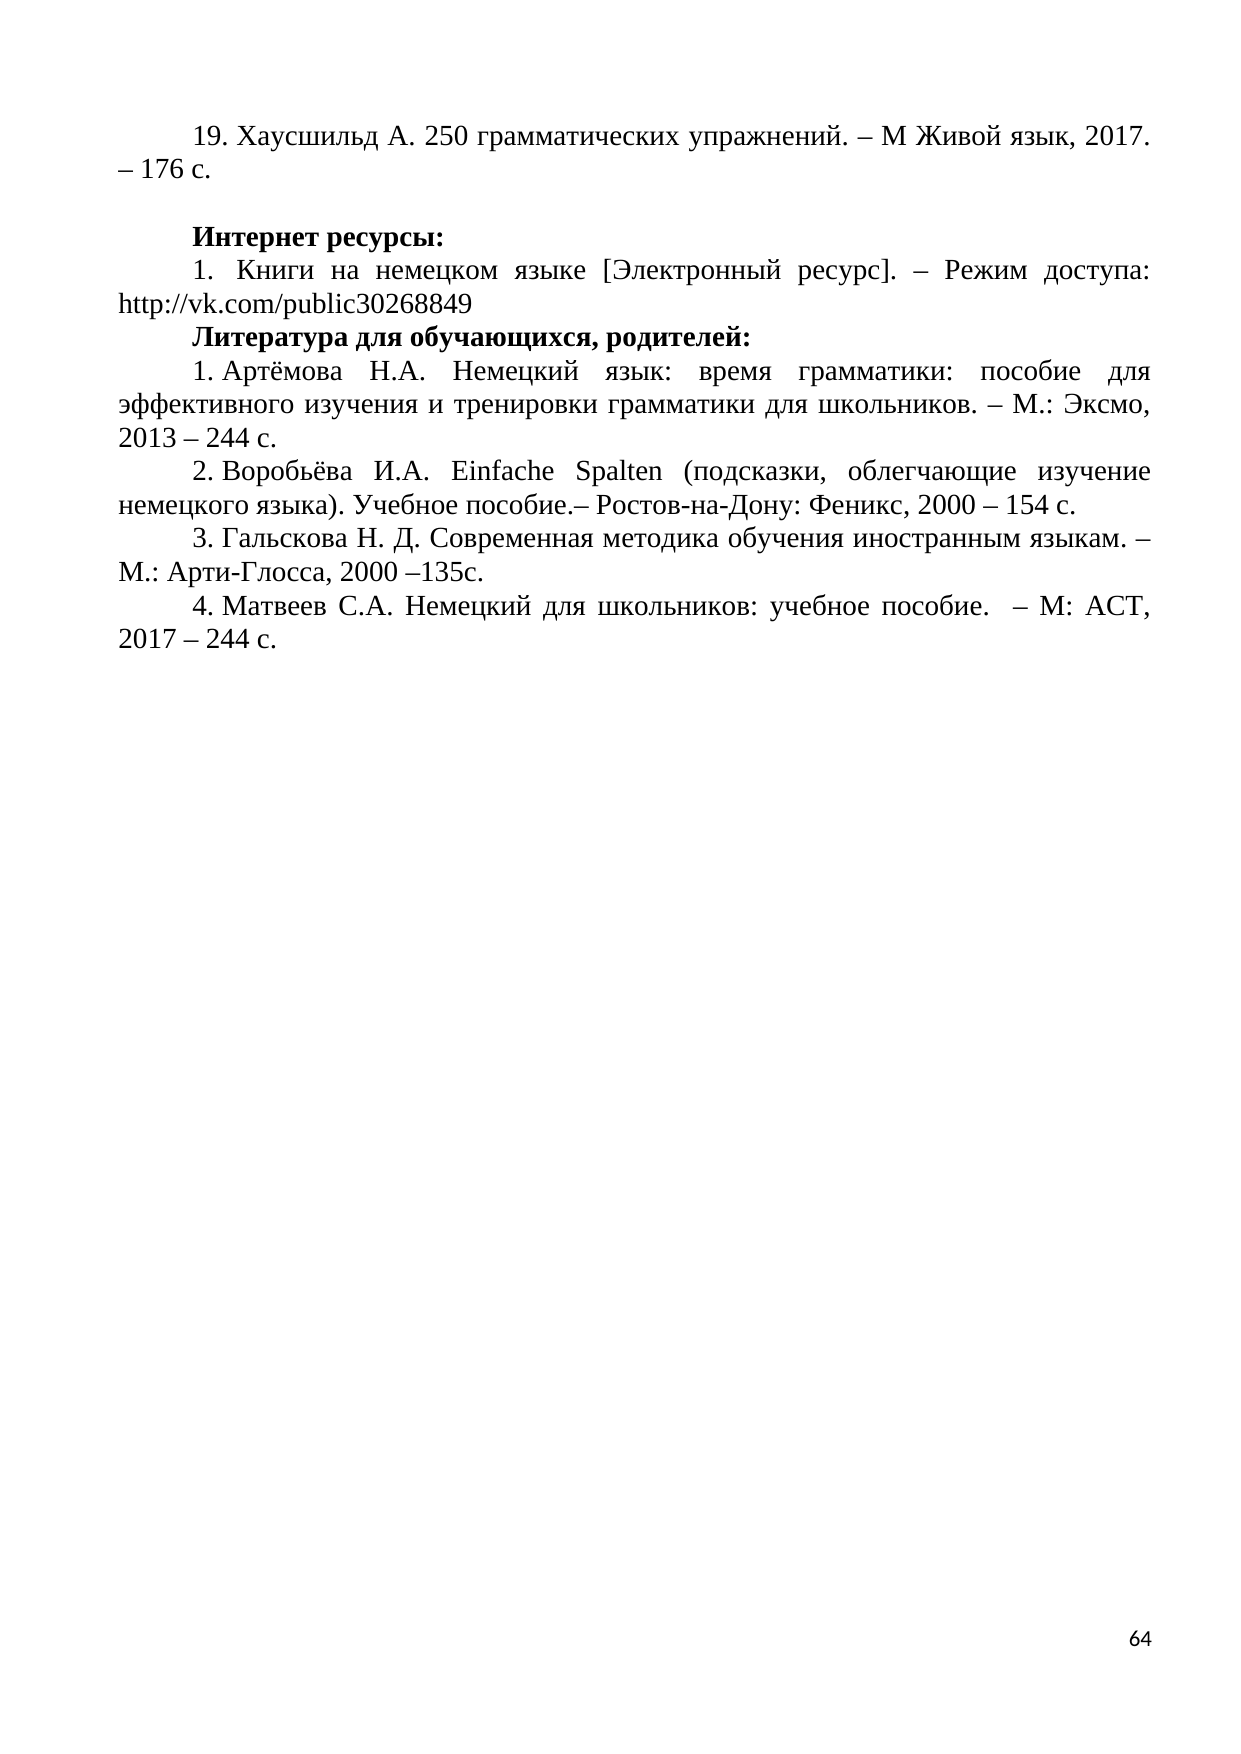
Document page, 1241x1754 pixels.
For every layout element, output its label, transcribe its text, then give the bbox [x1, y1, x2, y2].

text Интернет ресурсы: [118, 219, 1152, 252]
list Хаусшильд А. 250 грамматических упражнений. – М Живой язык, 2017. – 176 с. [118, 118, 1152, 185]
list Гальскова Н. Д. Современная методика обучения иностранным языкам. – М.: Арти-Глосса, 2000 –135с. [118, 521, 1152, 588]
list Книги на немецком языке [Электронный ресурс]. – Режим доступа: http://vk.com/public30268849 [118, 252, 1152, 319]
list Артёмова Н.А. Немецкий язык: время грамматики: пособие для эффективного изучения и тренировки грамматики для школьников. – М.: Эксмо, 2013 – 244 с. [118, 353, 1152, 453]
list Матвеев С.А. Немецкий для школьников: учебное пособие. – М: АСТ, 2017 – 244 с. [118, 588, 1152, 655]
list Воробьёва И.А. Einfache Spalten (подсказки, облегчающие изучение немецкого языка). Учебное пособие.– Ростов-на-Дону: Феникс, 2000 – 154 с. [118, 453, 1152, 521]
text Литература для обучающихся, родителей: [118, 319, 1152, 353]
